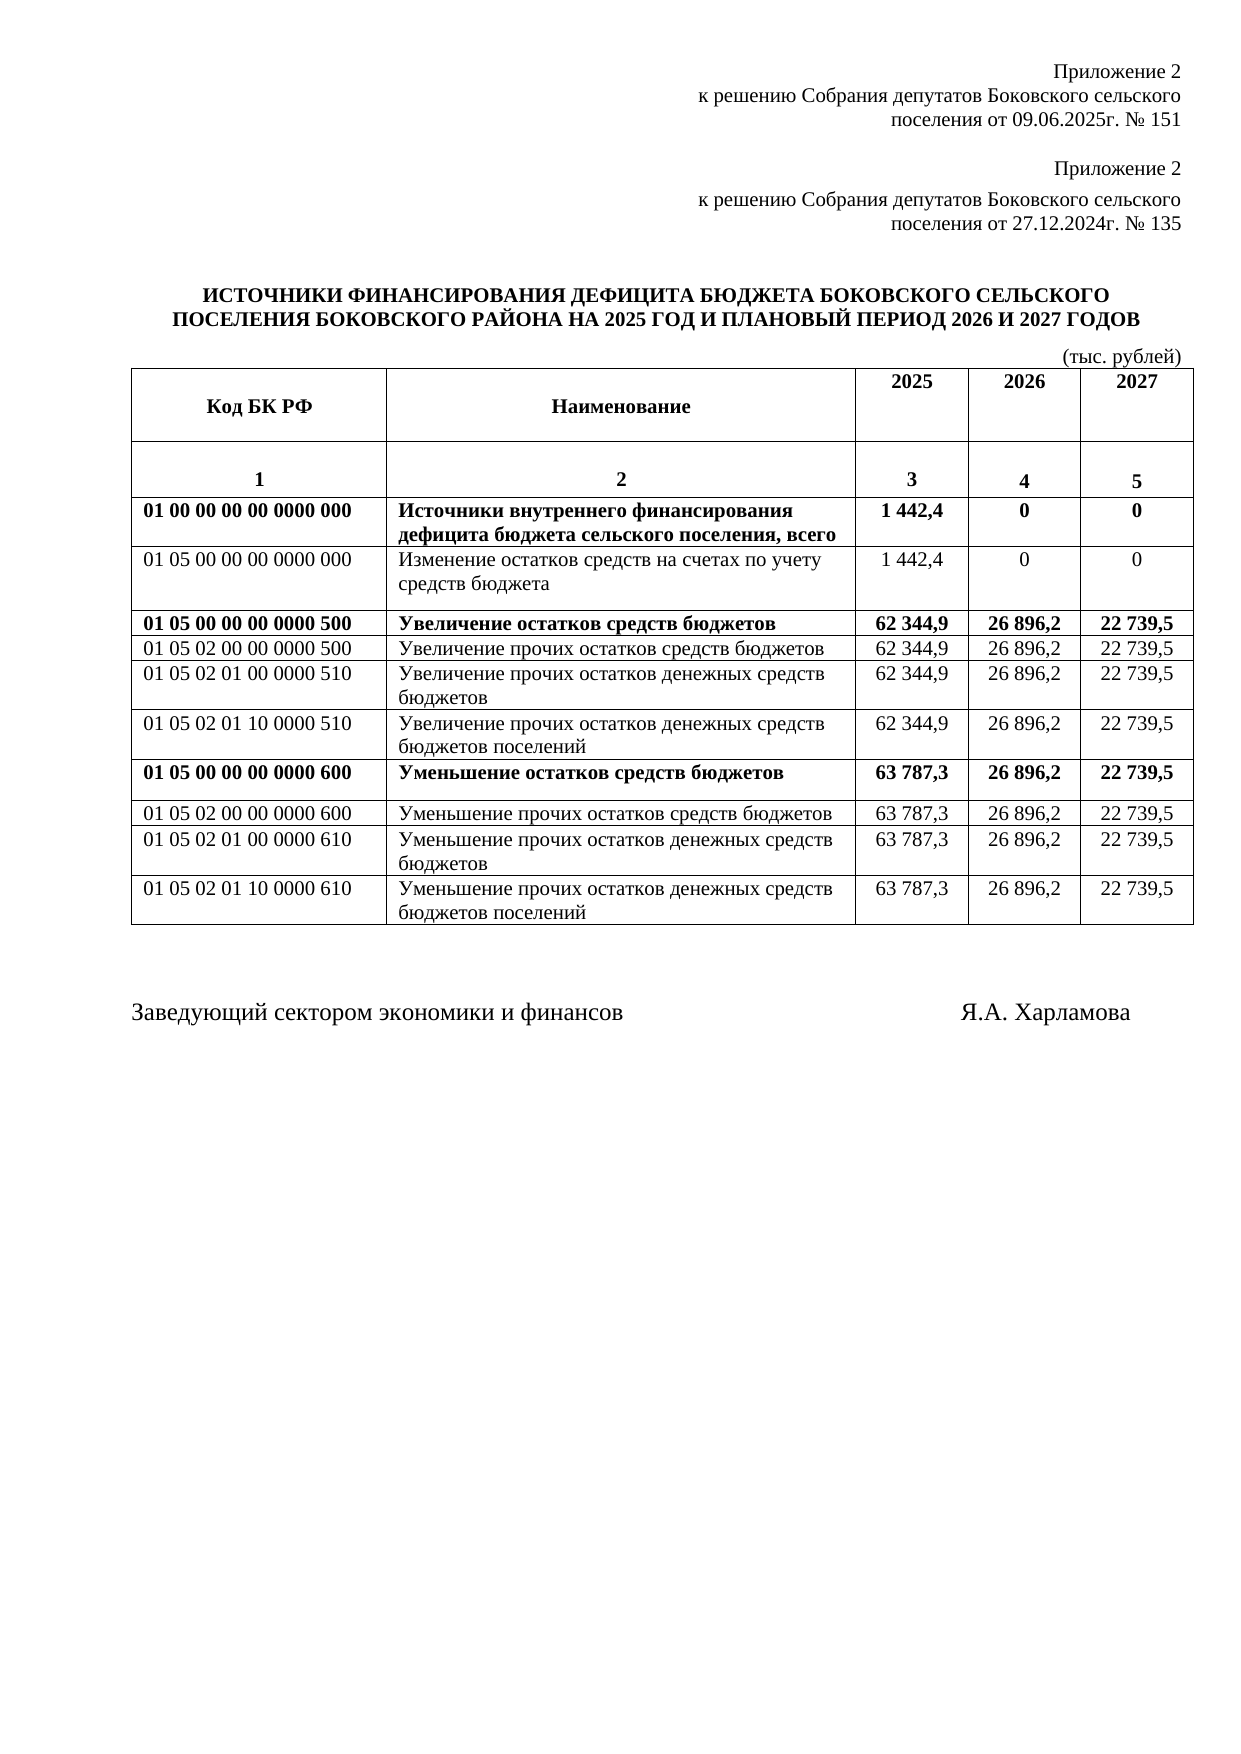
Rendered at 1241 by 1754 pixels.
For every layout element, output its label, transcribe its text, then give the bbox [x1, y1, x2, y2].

table_cell 26 896,2 [969, 801, 1080, 825]
table_cell 0 [969, 498, 1080, 546]
table_cell 63 787,3 [856, 876, 968, 924]
table_cell Увеличение остатков средств бюджетов [387, 611, 855, 635]
table_cell 22 739,5 [1081, 710, 1193, 758]
table_cell Источники внутреннего финансирования дефицита бюджета сельского поселения, всего [387, 498, 855, 546]
table_cell 0 [1081, 498, 1193, 546]
table_header Код БК РФ [132, 369, 386, 441]
table_cell 01 00 00 00 00 0000 000 [132, 498, 386, 546]
table_cell 4 [969, 442, 1080, 497]
table_cell 1 442,4 [856, 498, 968, 546]
table_cell Увеличение прочих остатков денежных средств бюджетов [387, 661, 855, 709]
table_cell 0 [969, 547, 1080, 610]
text поселения от 09.06.2025г. № 151 [131, 107, 1181, 131]
table_cell 62 344,9 [856, 636, 968, 660]
table_cell 01 05 02 00 00 0000 600 [132, 801, 386, 825]
table_cell 01 05 02 01 00 0000 610 [132, 826, 386, 874]
table_cell Уменьшение остатков средств бюджетов [387, 760, 855, 800]
text Приложение 2 [131, 59, 1181, 83]
table_cell 62 344,9 [856, 611, 968, 635]
table_cell 3 [856, 442, 968, 497]
text поселения от 27.12.2024г. № 135 [131, 211, 1181, 235]
table_cell Уменьшение прочих остатков денежных средств бюджетов [387, 826, 855, 874]
table_cell 22 739,5 [1081, 611, 1193, 635]
table_cell 01 05 02 01 10 0000 510 [132, 710, 386, 758]
table_cell 1 [132, 442, 386, 497]
table_cell 22 739,5 [1081, 876, 1193, 924]
table_cell 0 [1081, 547, 1193, 610]
table_header Наименование [387, 369, 855, 441]
table_cell 01 05 00 00 00 0000 000 [132, 547, 386, 610]
table_cell Уменьшение прочих остатков денежных средств бюджетов поселений [387, 876, 855, 924]
table_cell 26 896,2 [969, 661, 1080, 709]
table_cell 01 05 02 00 00 0000 500 [132, 636, 386, 660]
table_cell Изменение остатков средств на счетах по учету средств бюджета [387, 547, 855, 610]
table_cell 5 [1081, 442, 1193, 497]
table_cell 26 896,2 [969, 760, 1080, 800]
table_cell 22 739,5 [1081, 760, 1193, 800]
table_cell 26 896,2 [969, 636, 1080, 660]
table_cell 22 739,5 [1081, 801, 1193, 825]
table_cell 26 896,2 [969, 826, 1080, 874]
text (тыс. рублей) [131, 343, 1181, 368]
table_header 2027 [1081, 369, 1193, 441]
table_cell 26 896,2 [969, 710, 1080, 758]
table_cell 01 05 00 00 00 0000 500 [132, 611, 386, 635]
subtitle Приложение 2 [131, 156, 1181, 180]
table_header 2025 [856, 369, 968, 441]
table_header 2026 [969, 369, 1080, 441]
table_cell Увеличение прочих остатков средств бюджетов [387, 636, 855, 660]
table_cell 22 739,5 [1081, 636, 1193, 660]
table_cell 01 05 02 01 00 0000 510 [132, 661, 386, 709]
table_cell 62 344,9 [856, 661, 968, 709]
table_cell 26 896,2 [969, 876, 1080, 924]
table_cell 62 344,9 [856, 710, 968, 758]
table_cell 26 896,2 [969, 611, 1080, 635]
table_cell 22 739,5 [1081, 826, 1193, 874]
table_cell 22 739,5 [1081, 661, 1193, 709]
text ИСТОЧНИКИ ФИНАНСИРОВАНИЯ ДЕФИЦИТА БЮДЖЕТА БОКОВСКОГО СЕЛЬСКОГО ПОСЕЛЕНИЯ БОКОВСКОГО РАЙОНА НА 2025 ГОД И ПЛАНОВЫЙ ПЕРИОД 2026 И 2027 ГОДОВ [131, 283, 1181, 331]
table_cell 2 [387, 442, 855, 497]
table_cell 01 05 02 01 10 0000 610 [132, 876, 386, 924]
table_cell 1 442,4 [856, 547, 968, 610]
text к решению Собрания депутатов Боковского сельского [131, 83, 1181, 107]
table_cell 01 05 00 00 00 0000 600 [132, 760, 386, 800]
table_cell Уменьшение прочих остатков средств бюджетов [387, 801, 855, 825]
text Заведующий сектором экономики и финансов Я.А. Харламова [131, 997, 1181, 1026]
table_cell 63 787,3 [856, 826, 968, 874]
table_cell 63 787,3 [856, 760, 968, 800]
text к решению Собрания депутатов Боковского сельского [131, 187, 1181, 211]
table_cell Увеличение прочих остатков денежных средств бюджетов поселений [387, 710, 855, 758]
table_cell 63 787,3 [856, 801, 968, 825]
